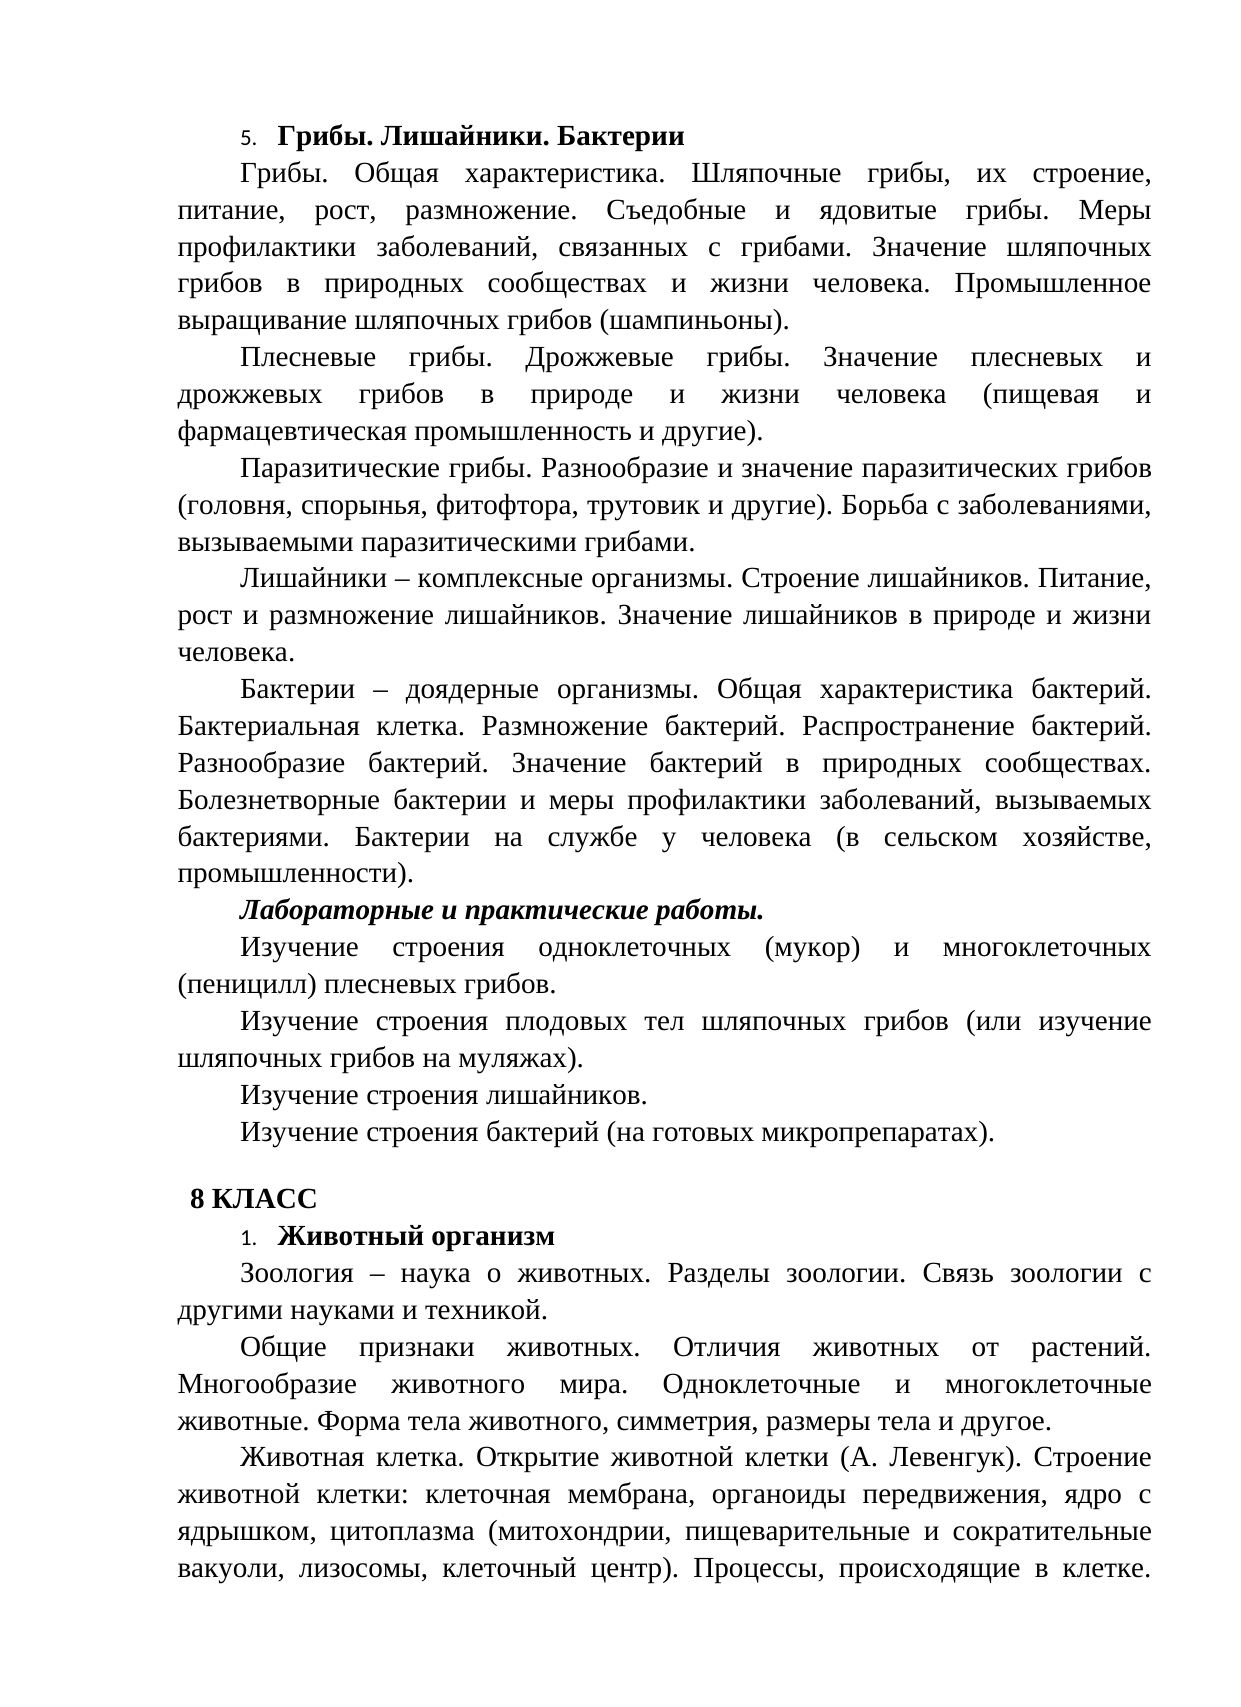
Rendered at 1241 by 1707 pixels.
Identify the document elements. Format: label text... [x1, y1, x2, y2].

text Лишайники – комплексные организмы. Строение лишайников. Питание, рост и размножение лишайников. Значение лишайников в природе и жизни человека. [177, 561, 1152, 668]
text Зоология – наука о животных. Разделы зоологии. Связь зоологии с другими науками и техникой. [177, 1255, 1152, 1326]
list Животный организм [240, 1218, 1152, 1252]
text Изучение строения бактерий (на готовых микропрепаратах). [177, 1114, 1152, 1147]
text Изучение строения плодовых тел шляпочных грибов (или изучение шляпочных грибов на муляжах). [177, 1003, 1152, 1073]
text 8 КЛАСС [190, 1181, 1152, 1215]
text Изучение строения одноклеточных (мукор) и многоклеточных (пеницилл) плесневых грибов. [177, 929, 1152, 1000]
text Бактерии – доядерные организмы. Общая характеристика бактерий. Бактериальная клетка. Размножение бактерий. Распространение бактерий. Разнообразие бактерий. Значение бактерий в природных сообществах. Болезнетворные бактерии и меры профилактики заболеваний, вызываемых бактериями. Бактерии на службе у человека (в сельском хозяйстве, промышленности). [177, 671, 1152, 889]
list Грибы. Лишайники. Бактерии [240, 118, 1152, 152]
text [177, 1439, 1152, 1584]
text Паразитические грибы. Разнообразие и значение паразитических грибов (головня, спорынья, фитофтора, трутовик и другие). Борьба с заболеваниями, вызываемыми паразитическими грибами. [177, 450, 1152, 557]
text Грибы. Общая характеристика. Шляпочные грибы, их строение, питание, рост, размножение. Съедобные и ядовитые грибы. Меры профилактики заболеваний, связанных с грибами. Значение шляпочных грибов в природных сообществах и жизни человека. Промышленное выращивание шляпочных грибов (шампиньоны). [177, 155, 1152, 336]
text Общие признаки животных. Отличия животных от растений. Многообразие животного мира. Одноклеточные и многоклеточные животные. Форма тела животного, симметрия, размеры тела и другое. [177, 1329, 1152, 1436]
text Плесневые грибы. Дрожжевые грибы. Значение плесневых и дрожжевых грибов в природе и жизни человека (пищевая и фармацевтическая промышленность и другие). [177, 339, 1152, 447]
text Изучение строения лишайников. [177, 1077, 1152, 1110]
text Лабораторные и практические работы. [177, 892, 1152, 926]
